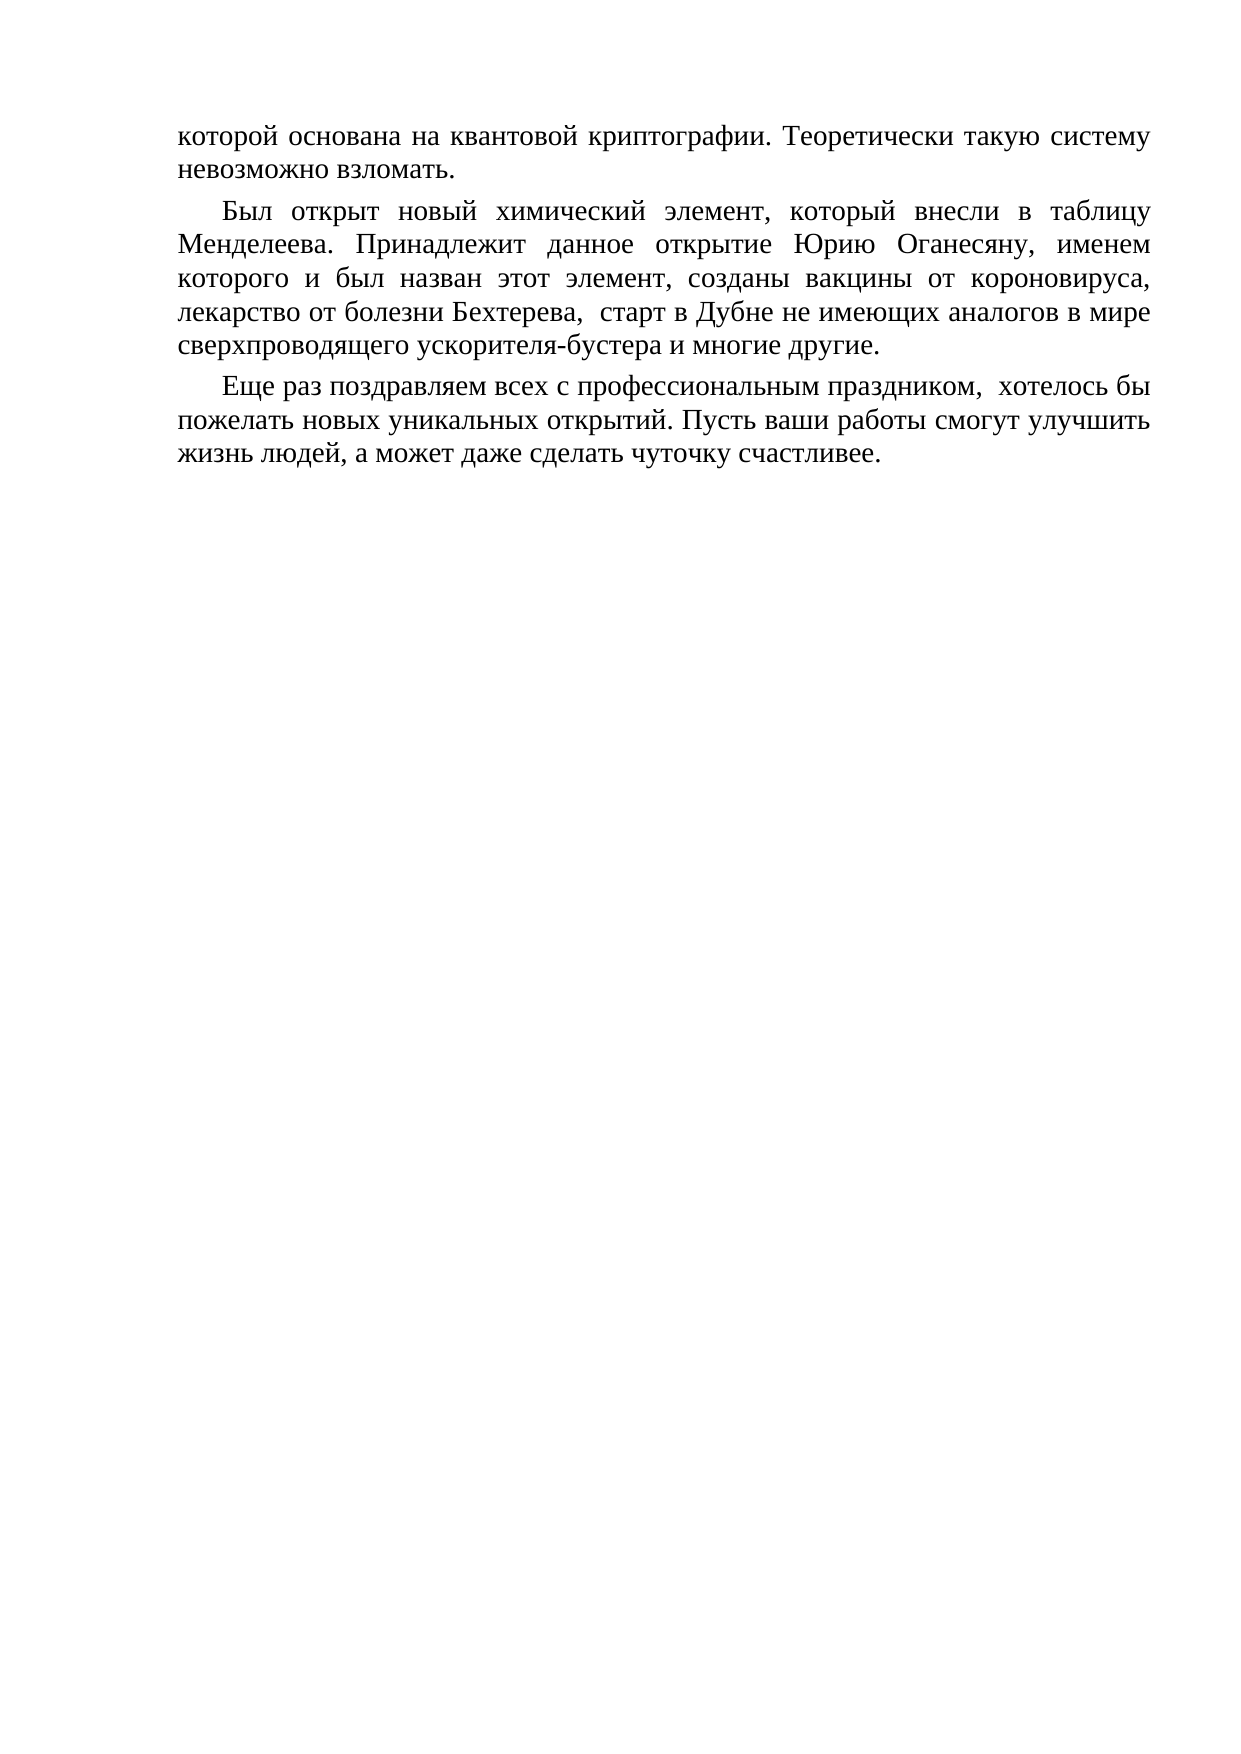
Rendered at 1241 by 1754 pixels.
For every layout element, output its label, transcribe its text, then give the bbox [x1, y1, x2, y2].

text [177, 118, 1152, 185]
text Был открыт новый химический элемент, который внесли в таблицу Менделеева. Принадлежит данное открытие Юрию Оганесяну, именем которого и был назван этот элемент, созданы вакцины от короновируса, лекарство от болезни Бехтерева, старт в Дубне не имеющих аналогов в мире сверхпроводящего ускорителя-бустера и многие другие. [177, 193, 1152, 361]
text Еще раз поздравляем всех с профессиональным праздником, хотелось бы пожелать новых уникальных открытий. Пусть ваши работы смогут улучшить жизнь людей, а может даже сделать чуточку счастливее. [177, 368, 1152, 469]
